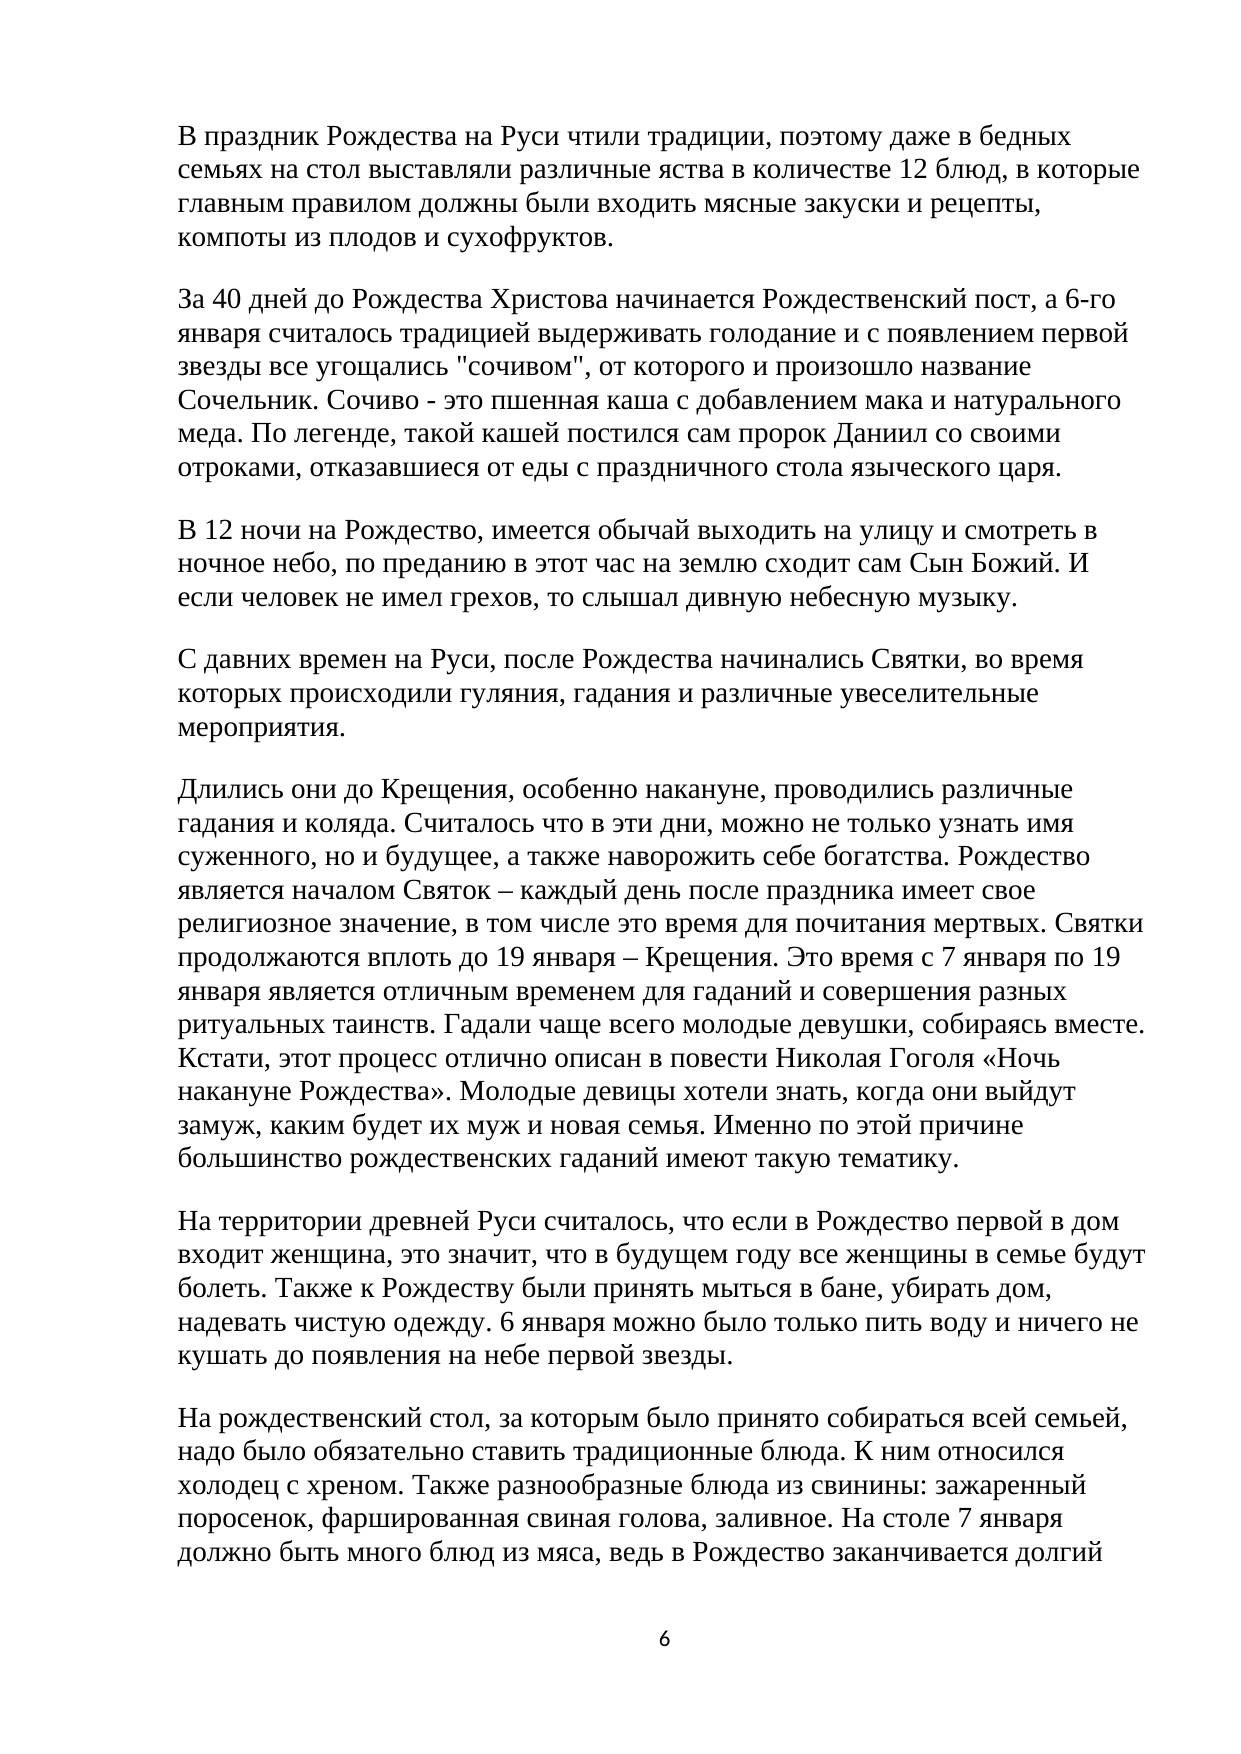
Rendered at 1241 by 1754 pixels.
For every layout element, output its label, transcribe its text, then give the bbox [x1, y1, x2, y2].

text Длились они до Крещения, особенно накануне, проводились различные гадания и коляда. Считалось что в эти дни, можно не только узнать имя суженного, но и будущее, а также наворожить себе богатства. Рождество является началом Святок – каждый день после праздника имеет свое религиозное значение, в том числе это время для почитания мертвых. Святки продолжаются вплоть до 19 января – Крещения. Это время с 7 января по 19 января является отличным временем для гаданий и совершения разных ритуальных таинств. Гадали чаще всего молодые девушки, собираясь вместе. Кстати, этот процесс отлично описан в повести Николая Гоголя «Ночь накануне Рождества». Молодые девицы хотели знать, когда они выйдут замуж, каким будет их муж и новая семья. Именно по этой причине большинство рождественских гаданий имеют такую тематику. [177, 771, 1152, 1174]
text В 12 ночи на Рождество, имеется обычай выходить на улицу и смотреть в ночное небо, по преданию в этот час на землю сходит сам Сын Божий. И если человек не имел грехов, то слышал дивную небесную музыку. [177, 512, 1152, 612]
text За 40 дней до Рождества Христова начинается Рождественский пост, а 6-го января считалось традицией выдерживать голодание и с появлением первой звезды все угощались "сочивом", от которого и произошло название Сочельник. Сочиво - это пшенная каша с добавлением мака и натурального меда. По легенде, такой кашей постился сам пророк Даниил со своими отроками, отказавшиеся от еды с праздничного стола языческого царя. [177, 281, 1152, 483]
text В праздник Рождества на Руси чтили традиции, поэтому даже в бедных семьях на стол выставляли различные яства в количестве 12 блюд, в которые главным правилом должны были входить мясные закуски и рецепты, компоты из плодов и сухофруктов. [177, 118, 1152, 252]
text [177, 1400, 1152, 1568]
text На территории древней Руси считалось, что если в Рождество первой в дом входит женщина, это значит, что в будущем году все женщины в семье будут болеть. Также к Рождеству были принять мыться в бане, убирать дом, надевать чистую одежду. 6 января можно было только пить воду и ничего не кушать до появления на небе первой звезды. [177, 1203, 1152, 1371]
text С давних времен на Руси, после Рождества начинались Святки, во время которых происходили гуляния, гадания и различные увеселительные мероприятия. [177, 642, 1152, 742]
